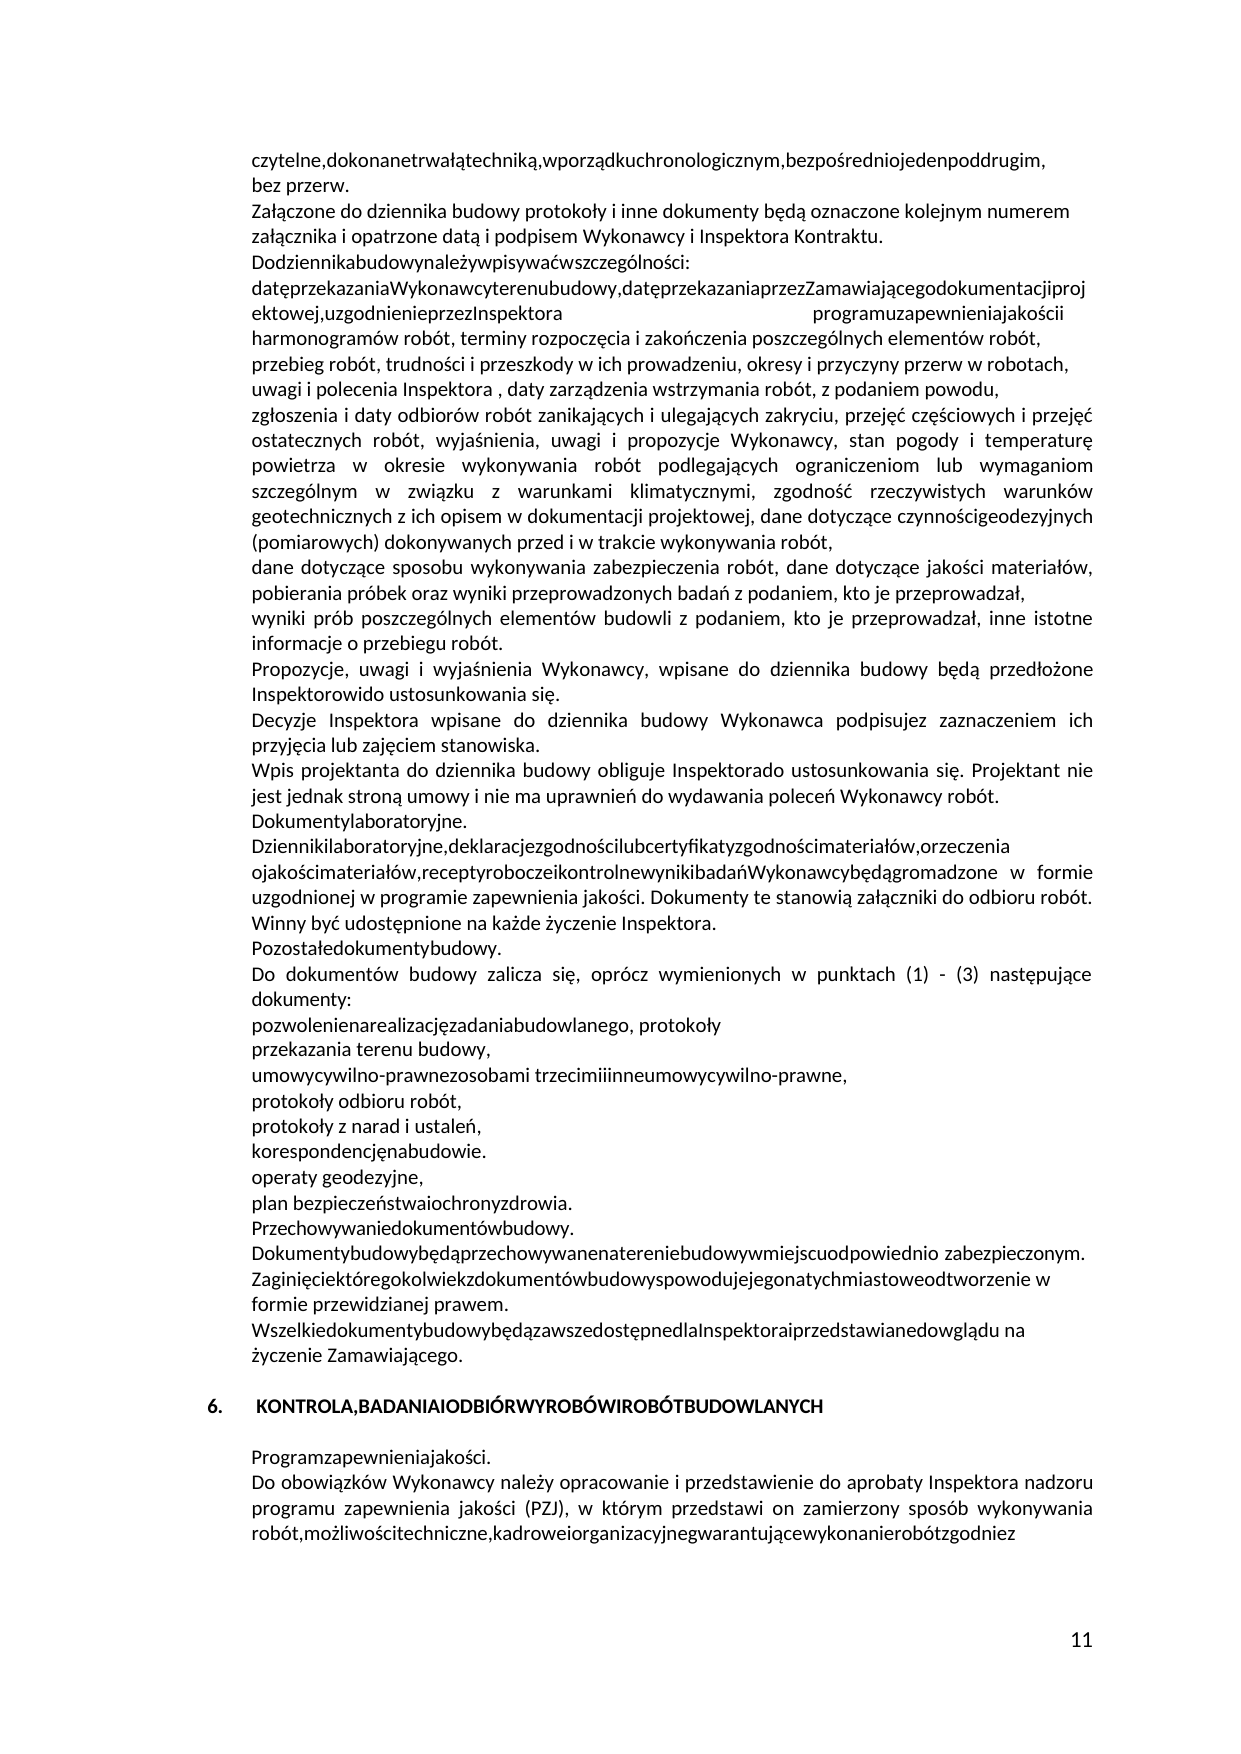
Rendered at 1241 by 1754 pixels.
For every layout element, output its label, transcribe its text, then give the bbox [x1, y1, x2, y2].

text Dziennikilaboratoryjne,deklaracjezgodnościlubcertyfikatyzgodnościmateriałów,orzeczenia ojakościmateriałów,receptyroboczeikontrolnewynikibadańWykonawcybędągromadzone w formie uzgodnionej w programie zapewnienia jakości. Dokumenty te stanowią załączniki do odbioru robót. Winny być udostępnione na każde życzenie Inspektora. [251, 834, 1094, 935]
text Pozostałedokumentybudowy. [251, 935, 1157, 961]
text dane dotyczące sposobu wykonywania zabezpieczenia robót, dane dotyczące jakości materiałów, pobierania próbek oraz wyniki przeprowadzonych badań z podaniem, kto je przeprowadzał, [251, 554, 1095, 605]
text umowycywilno-prawnezosobami trzecimiiinneumowycywilno-prawne, protokoły odbioru robót, [251, 1062, 931, 1113]
text datęprzekazaniaWykonawcyterenubudowy,datęprzekazaniaprzezZamawiającegodokumentacjiprojektowej,uzgodnienieprzezInspektora programuzapewnieniajakościi harmonogramów robót, terminy rozpoczęcia i zakończenia poszczególnych elementów robót, przebieg robót, trudności i przeszkody w ich prowadzeniu, okresy i przyczyny przerw w robotach, uwagi i polecenia Inspektora , daty zarządzenia wstrzymania robót, z podaniem powodu, [251, 275, 1094, 402]
text plan bezpieczeństwaiochronyzdrowia. Przechowywaniedokumentówbudowy. [251, 1190, 637, 1240]
text WszelkiedokumentybudowybędązawszedostępnedlaInspektoraiprzedstawianedowglądu na życzenie Zamawiającego. [251, 1317, 1094, 1368]
list KONTROLA,BADANIAIODBIÓRWYROBÓWIROBÓTBUDOWLANYCH [207, 1393, 1157, 1418]
text Załączone do dziennika budowy protokoły i inne dokumenty będą oznaczone kolejnym numerem załącznika i opatrzone datą i podpisem Wykonawcy i Inspektora Kontraktu. [251, 198, 1079, 249]
text protokoły z narad i ustaleń, korespondencjęnabudowie. operaty geodezyjne, [251, 1113, 507, 1189]
list Programzapewnieniajakości. [207, 1444, 1157, 1469]
text zgłoszenia i daty odbiorów robót zanikających i ulegających zakryciu, przejęć częściowych i przejęć ostatecznych robót, wyjaśnienia, uwagi i propozycje Wykonawcy, stan pogody i temperaturę powietrza w okresie wykonywania robót podlegających ograniczeniom lub wymaganiom szczególnym w związku z warunkami klimatycznymi, zgodność rzeczywistych warunków geotechnicznych z ich opisem w dokumentacji projektowej, dane dotyczące czynnościgeodezyjnych (pomiarowych) dokonywanych przed i w trakcie wykonywania robót, [251, 402, 1094, 554]
text Propozycje, uwagi i wyjaśnienia Wykonawcy, wpisane do dziennika budowy będą przedłożone Inspektorowido ustosunkowania się. [251, 656, 1094, 707]
text wyniki prób poszczególnych elementów budowli z podaniem, kto je przeprowadzał, inne istotne informacje o przebiegu robót. [251, 605, 1094, 656]
text Do dokumentów budowy zalicza się, oprócz wymienionych w punktach (1) - (3) następujące dokumenty: [251, 961, 1094, 1012]
text pozwolenienarealizacjęzadaniabudowlanego, protokoły przekazania terenu budowy, [251, 1012, 724, 1062]
text czytelne,dokonanetrwałątechniką,wporządkuchronologicznym,bezpośredniojedenpoddrugim, bez przerw. [251, 147, 1079, 198]
text Decyzje Inspektora wpisane do dziennika budowy Wykonawca podpisujez zaznaczeniem ich przyjęcia lub zajęciem stanowiska. [251, 707, 1094, 758]
text Wpis projektanta do dziennika budowy obliguje Inspektorado ustosunkowania się. Projektant nie jest jednak stroną umowy i nie ma uprawnień do wydawania poleceń Wykonawcy robót. [251, 758, 1094, 808]
text Dokumentybudowybędąprzechowywanenatereniebudowywmiejscuodpowiednio zabezpieczonym. [251, 1240, 1157, 1266]
text Do obowiązków Wykonawcy należy opracowanie i przedstawienie do aprobaty Inspektora nadzoru programu zapewnienia jakości (PZJ), w którym przedstawi on zamierzony sposób wykonywania robót,możliwościtechniczne,kadroweiorganizacyjnegwarantującewykonanierobótzgodniez [251, 1469, 1095, 1546]
text Dokumentylaboratoryjne. [251, 808, 1157, 834]
text Dodziennikabudowynależywpisywaćwszczególności: [251, 249, 1157, 275]
text Zaginięciektóregokolwiekzdokumentówbudowyspowodujejegonatychmiastoweodtworzenie w formie przewidzianej prawem. [251, 1266, 1079, 1317]
